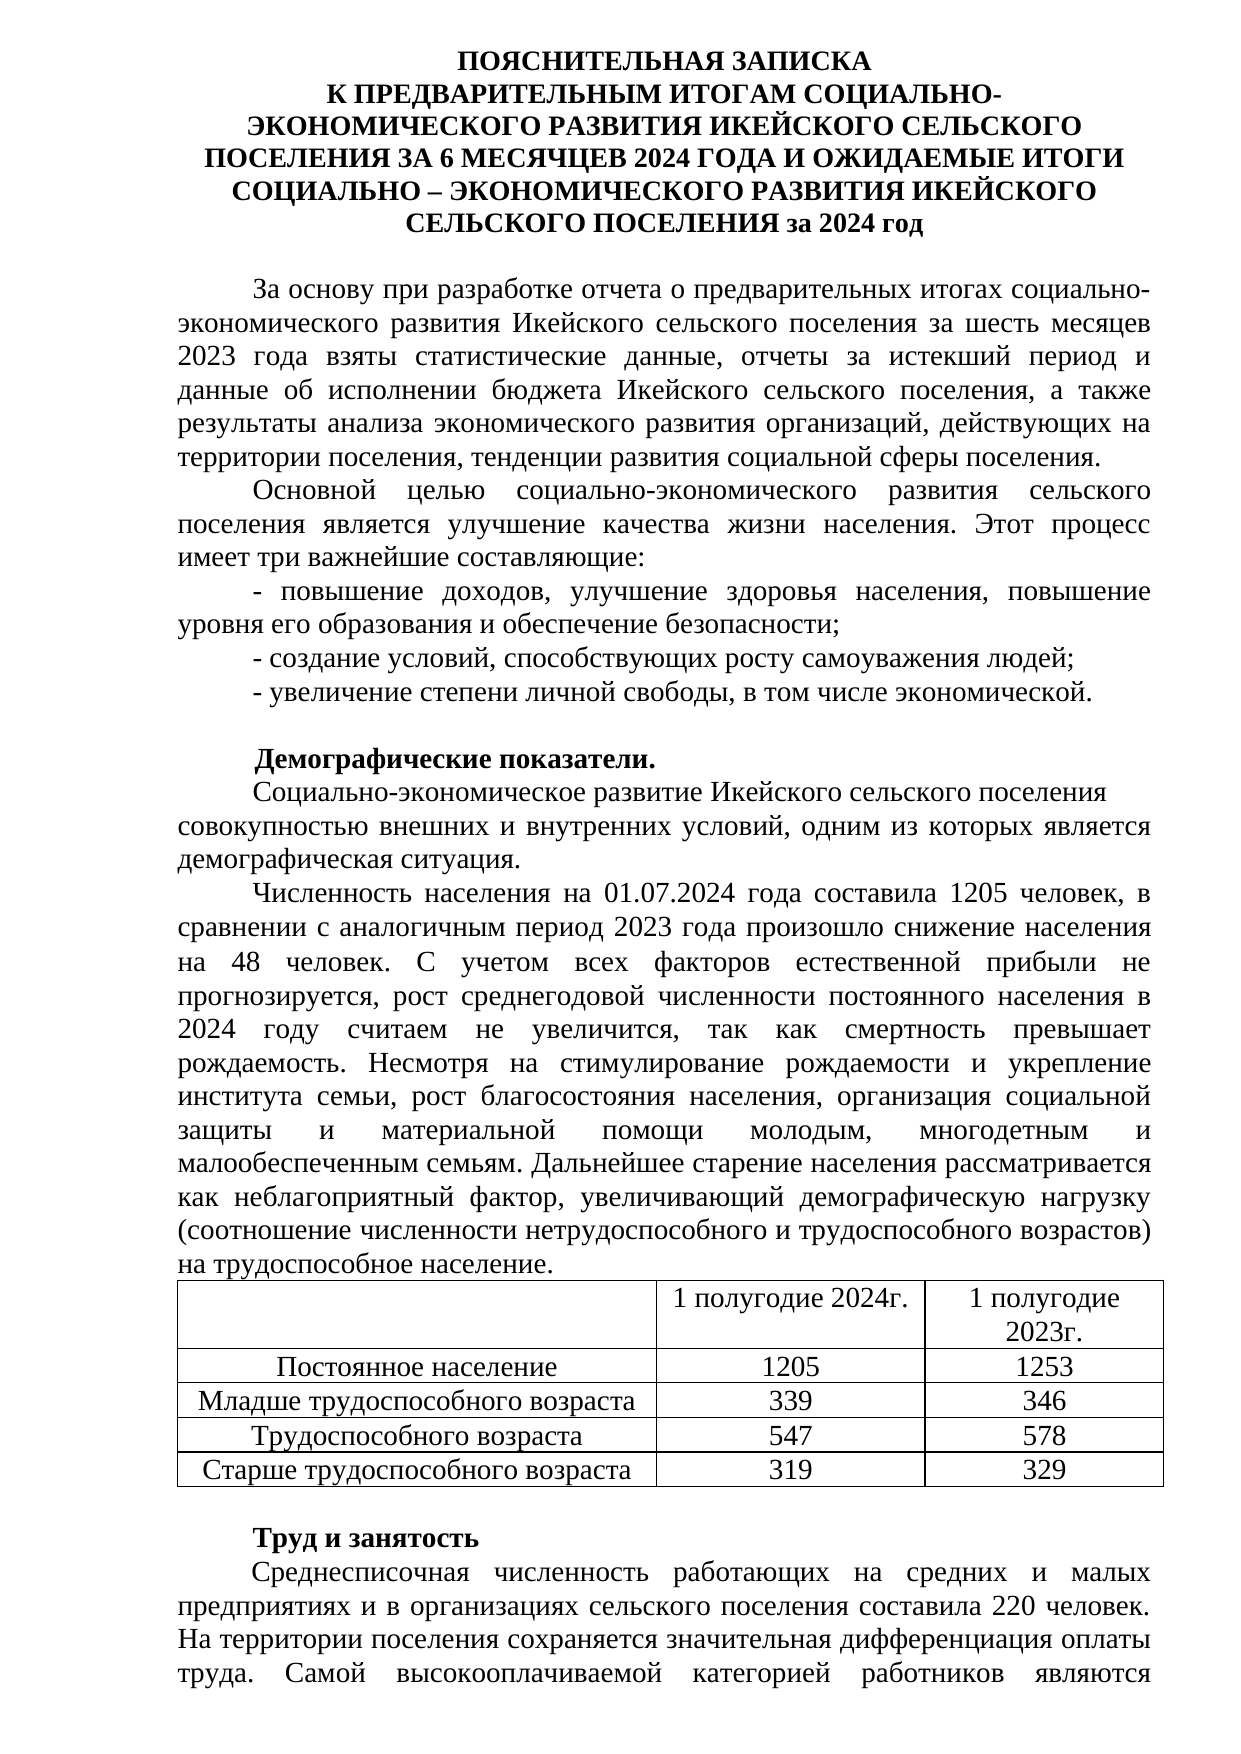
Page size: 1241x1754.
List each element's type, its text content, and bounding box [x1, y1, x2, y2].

text Социально-экономическое развитие Икейского сельского поселения [177, 774, 1152, 808]
text Численность населения на 01.07.2024 года составила 1205 человек, в сравнении с аналогичным период 2023 года произошло снижение населения на 48 человек. С учетом всех факторов естественной прибыли не прогнозируется, рост среднегодовой численности постоянного населения в 2024 году считаем не увеличится, так как смертность превышает рождаемость. Несмотря на стимулирование рождаемости и укрепление института семьи, рост благосостояния населения, организация социальной защиты и материальной помощи молодым, многодетным и малообеспеченным семьям. Дальнейшее старение населения рассматривается как неблагоприятный фактор, увеличивающий демографическую нагрузку (соотношение численности нетрудоспособного и трудоспособного возрастов) на трудоспособное население. [177, 875, 1152, 1179]
text За основу при разработке отчета о предварительных итогах социально-экономического развития Икейского сельского поселения за шесть месяцев 2023 года взяты статистические данные, отчеты за истекший период и данные об исполнении бюджета Икейского сельского поселения, а также результаты анализа экономического развития организаций, действующих на территории поселения, тенденции развития социальной сферы поселения. [177, 271, 1152, 472]
table_cell 346 [926, 1383, 1163, 1417]
table_cell 329 [926, 1453, 1163, 1486]
text совокупностью внешних и внутренних условий, одним из которых является демографическая ситуация. [177, 808, 1152, 875]
table_cell Постоянное население [178, 1349, 656, 1382]
table_cell Младше трудоспособного возраста [178, 1383, 656, 1417]
text Труд и занятость [177, 1521, 1152, 1554]
table_cell 339 [657, 1383, 924, 1417]
table_cell Трудоспособного возраста [178, 1418, 656, 1451]
table_cell 1205 [657, 1349, 924, 1382]
text К ПРЕДВАРИТЕЛЬНЫМ ИТОГАМ СОЦИАЛЬНО- ЭКОНОМИЧЕСКОГО РАЗВИТИЯ ИКЕЙСКОГО СЕЛЬСКОГО ПОСЕЛЕНИЯ ЗА 6 МЕСЯЧЦЕВ 2024 ГОДА И ОЖИДАЕМЫЕ ИТОГИ СОЦИАЛЬНО – ЭКОНОМИЧЕСКОГО РАЗВИТИЯ ИКЕЙСКОГО СЕЛЬСКОГО ПОСЕЛЕНИЯ за 2024 год [177, 77, 1152, 239]
text - создание условий, способствующих росту самоуважения людей; [177, 640, 1152, 674]
text Численность населения на 01.07.2024 года составила 1205 человек, в сравнении с аналогичным период 2023 года произошло снижение населения на 48 человек. С учетом всех факторов естественной прибыли не прогнозируется, рост среднегодовой численности постоянного населения в 2024 году считаем не увеличится, так как смертность превышает рождаемость. Несмотря на стимулирование рождаемости и укрепление института семьи, рост благосостояния населения, организация социальной защиты и материальной помощи молодым, многодетным и малообеспеченным семьям. Дальнейшее старение населения рассматривается как неблагоприятный фактор, увеличивающий демографическую нагрузку (соотношение численности нетрудоспособного и трудоспособного возрастов) на трудоспособное население. [177, 1212, 1152, 1279]
table_cell 1253 [926, 1349, 1163, 1382]
table_cell 319 [657, 1453, 924, 1486]
table_header 1 полугодие 2024г. [657, 1281, 924, 1348]
table_cell 578 [926, 1418, 1163, 1451]
table_header [178, 1281, 656, 1348]
text Демографические показатели. [179, 741, 1152, 774]
text Основной целью социально-экономического развития сельского поселения является улучшение качества жизни населения. Этот процесс имеет три важнейшие составляющие: [177, 472, 1152, 573]
text - повышение доходов, улучшение здоровья населения, повышение уровня его образования и обеспечение безопасности; [177, 573, 1152, 640]
table_header 1 полугодие 2023г. [926, 1281, 1163, 1348]
table_cell 547 [657, 1418, 924, 1451]
text ПОЯСНИТЕЛЬНАЯ ЗАПИСКА [177, 44, 1152, 77]
text - увеличение степени личной свободы, в том числе экономической. [177, 674, 1152, 707]
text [177, 1554, 1152, 1688]
table_cell Старше трудоспособного возраста [178, 1453, 656, 1486]
